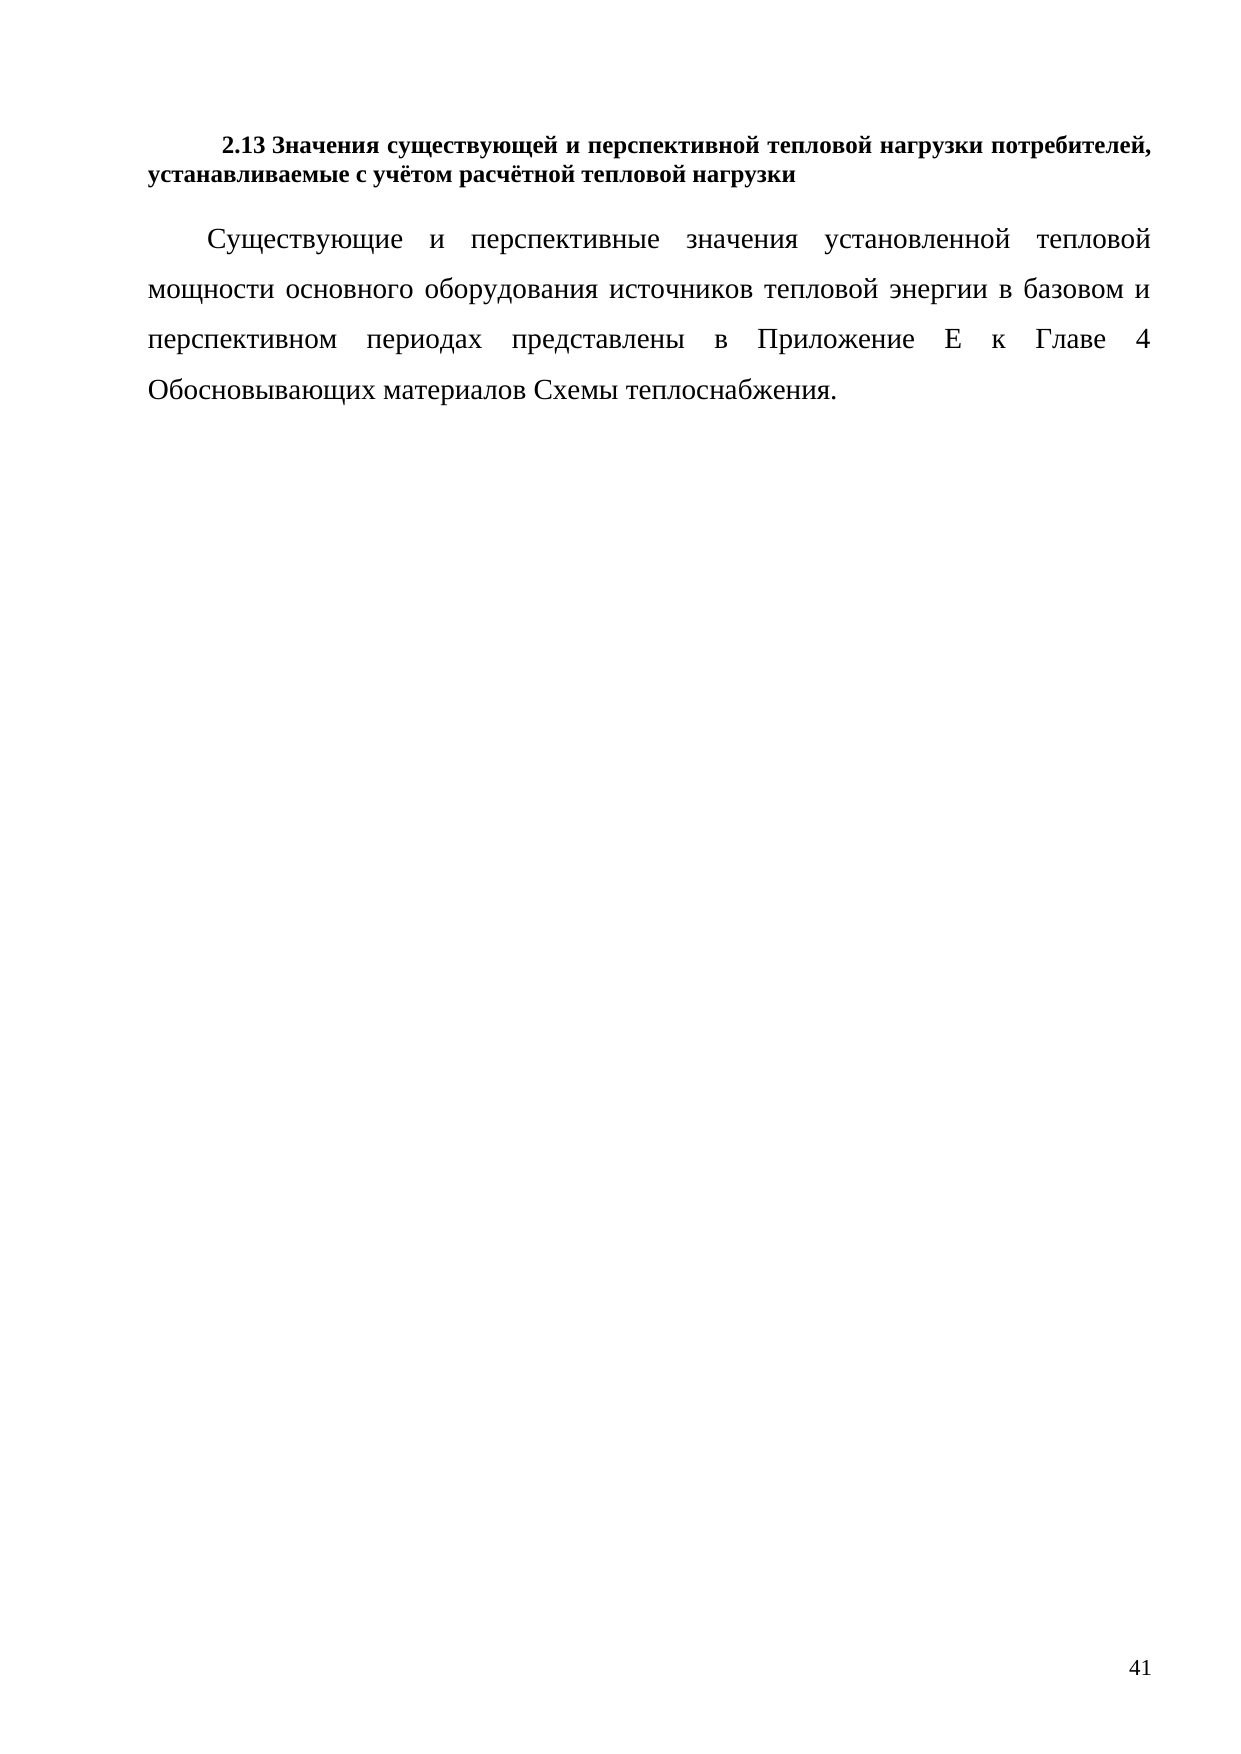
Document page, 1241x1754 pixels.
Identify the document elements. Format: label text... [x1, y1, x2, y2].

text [148, 221, 1152, 406]
subtitle Значения существующей и перспективной тепловой нагрузки потребителей, устанавливаемые с учётом расчётной тепловой нагрузки [148, 131, 1152, 188]
